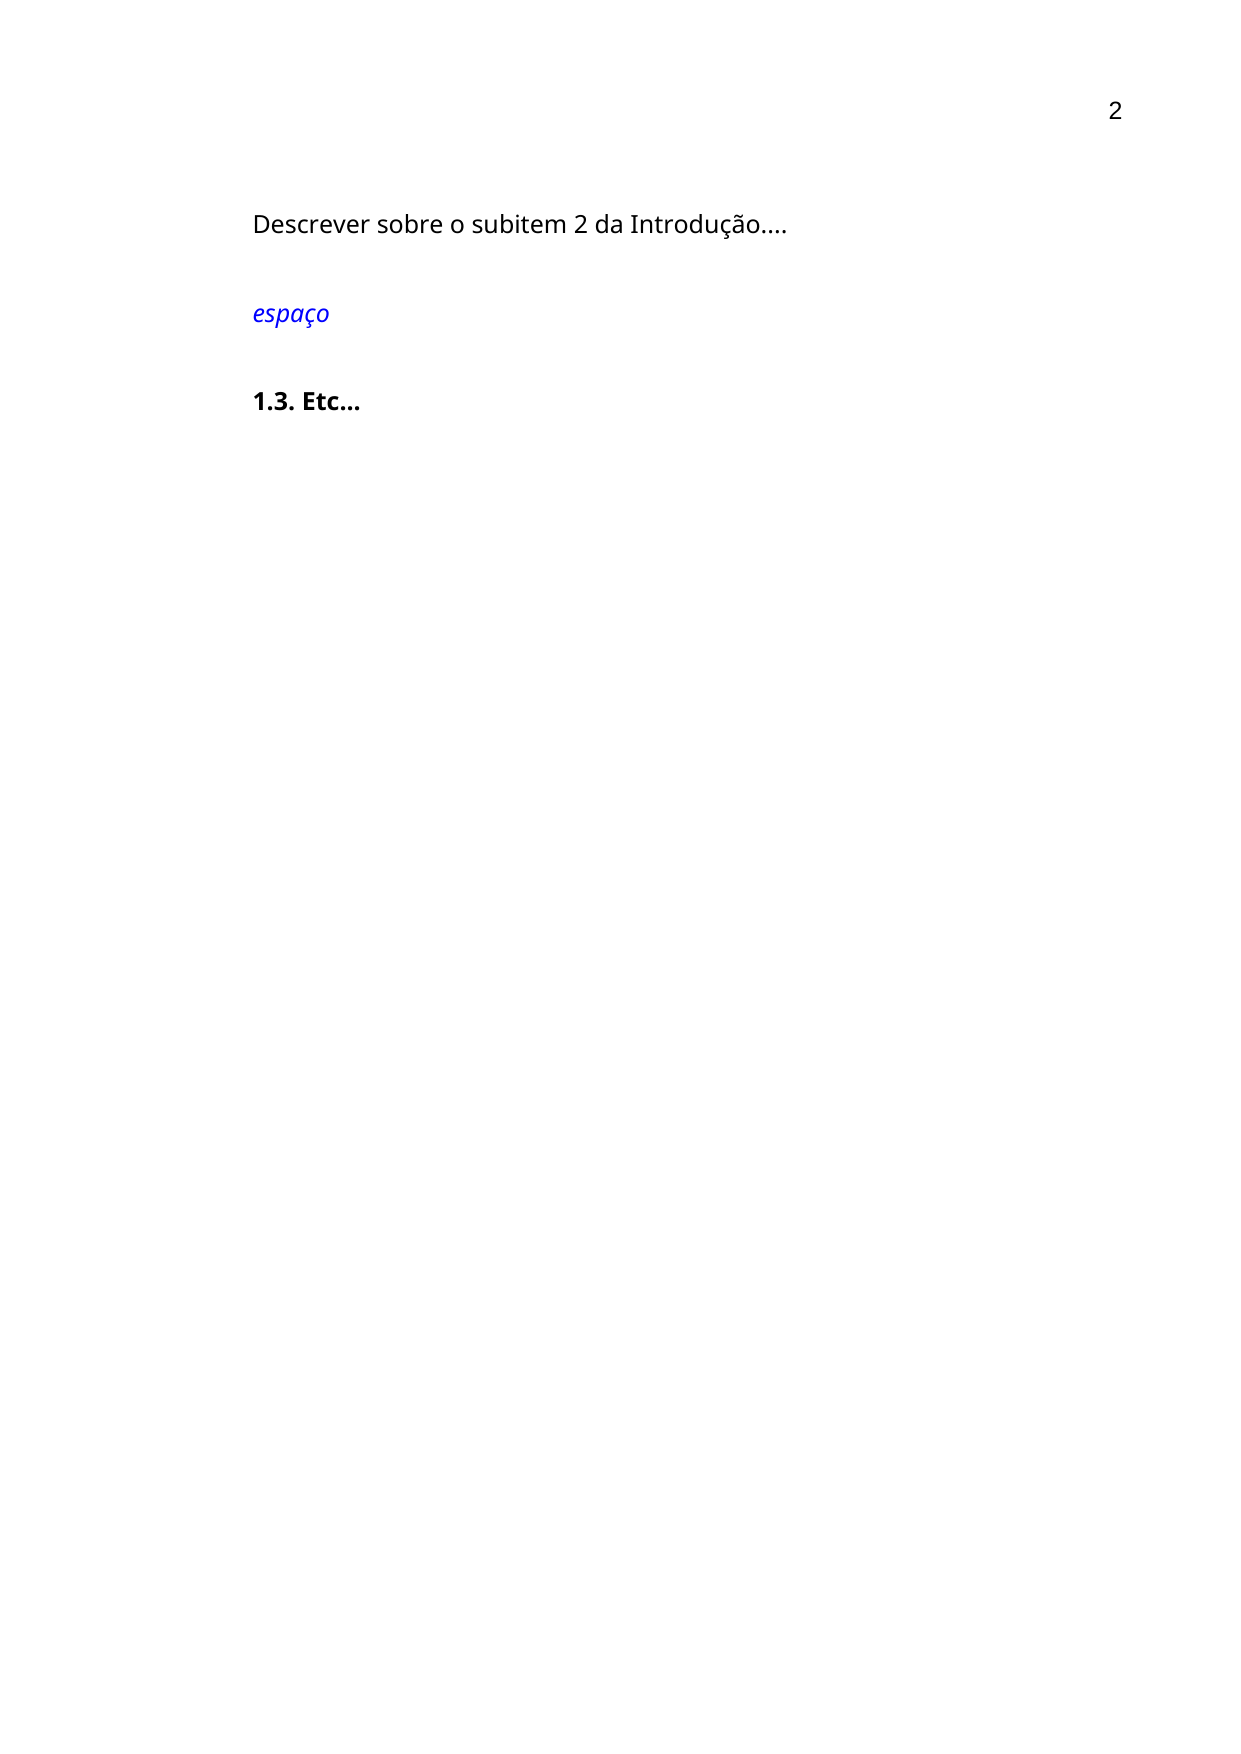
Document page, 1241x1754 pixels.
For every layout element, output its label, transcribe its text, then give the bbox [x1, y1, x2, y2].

text Descrever sobre o subitem 2 da Introdução.... [177, 207, 1122, 241]
text 1.3. Etc... [177, 384, 1122, 418]
text espaço [177, 296, 1122, 329]
